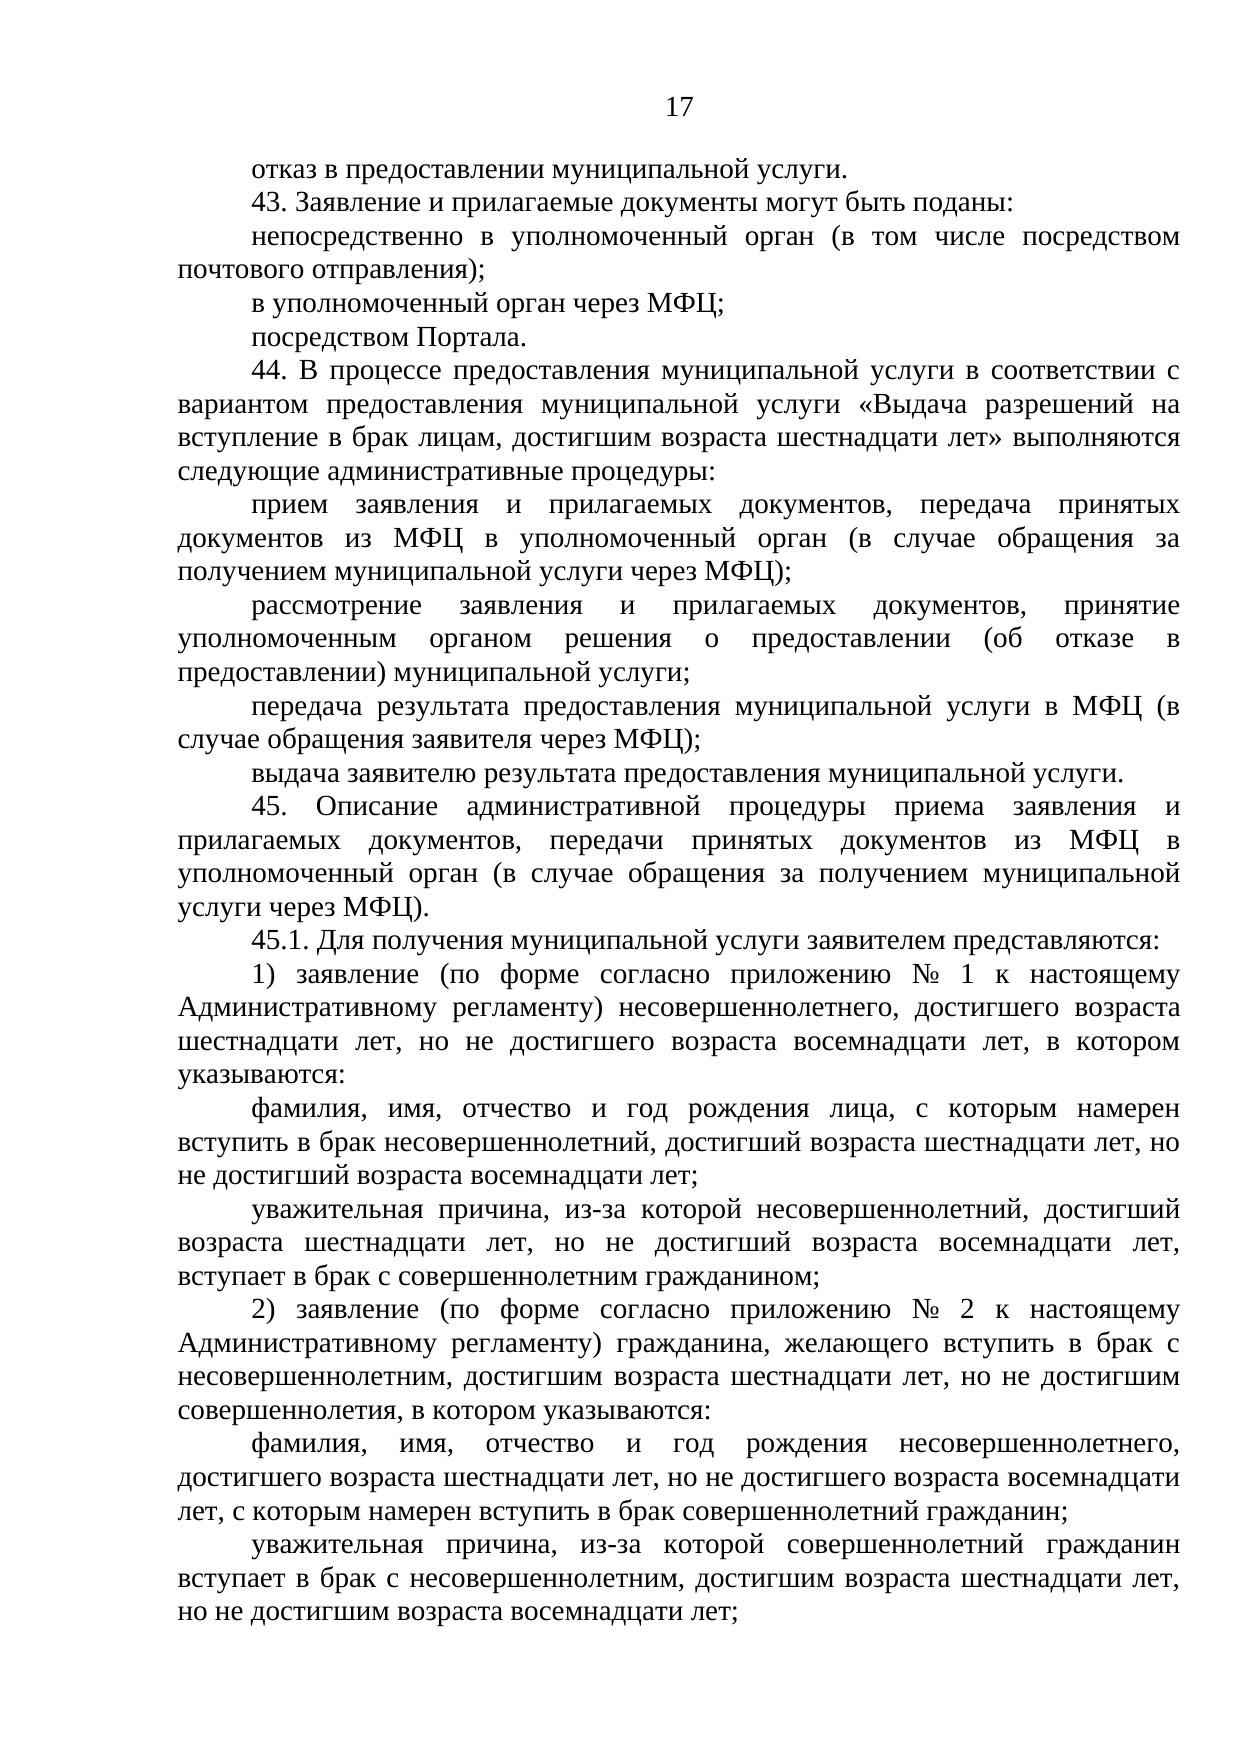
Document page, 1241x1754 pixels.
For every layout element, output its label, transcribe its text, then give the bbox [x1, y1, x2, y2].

text 2) заявление (по форме согласно приложению № 2 к настоящему Административному регламенту) гражданина, желающего вступить в брак с несовершеннолетним, достигшим возраста шестнадцати лет, но не достигшим совершеннолетия, в котором указываются: [177, 1291, 1181, 1426]
text посредством Портала. [177, 319, 1181, 352]
text выдача заявителю результата предоставления муниципальной услуги. [177, 755, 1181, 788]
text фамилия, имя, отчество и год рождения несовершеннолетнего, достигшего возраста шестнадцати лет, но не достигшего возраста восемнадцати лет, с которым намерен вступить в брак совершеннолетний гражданин; [177, 1426, 1181, 1526]
text передача результата предоставления муниципальной услуги в МФЦ (в случае обращения заявителя через МФЦ); [177, 688, 1181, 755]
text 43. Заявление и прилагаемые документы могут быть поданы: [177, 184, 1181, 218]
text 44. В процессе предоставления муниципальной услуги в соответствии с вариантом предоставления муниципальной услуги «Выдача разрешений на вступление в брак лицам, достигшим возраста шестнадцати лет» выполняются следующие административные процедуры: [177, 352, 1181, 486]
text уважительная причина, из-за которой совершеннолетний гражданин вступает в брак с несовершеннолетним, достигшим возраста шестнадцати лет, но не достигшим возраста восемнадцати лет; [177, 1526, 1181, 1627]
text непосредственно в уполномоченный орган (в том числе посредством почтового отправления); [177, 218, 1181, 285]
text уважительная причина, из-за которой несовершеннолетний, достигший возраста шестнадцати лет, но не достигший возраста восемнадцати лет, вступает в брак с совершеннолетним гражданином; [177, 1191, 1181, 1291]
text отказ в предоставлении муниципальной услуги. [177, 151, 1181, 184]
text 1) заявление (по форме согласно приложению № 1 к настоящему Административному регламенту) несовершеннолетнего, достигшего возраста шестнадцати лет, но не достигшего возраста восемнадцати лет, в котором указываются: [177, 956, 1181, 1090]
text в уполномоченный орган через МФЦ; [177, 285, 1181, 319]
text 45.1. Для получения муниципальной услуги заявителем представляются: [177, 922, 1181, 956]
text фамилия, имя, отчество и год рождения лица, с которым намерен вступить в брак несовершеннолетний, достигший возраста шестнадцати лет, но не достигший возраста восемнадцати лет; [177, 1090, 1181, 1191]
text рассмотрение заявления и прилагаемых документов, принятие уполномоченным органом решения о предоставлении (об отказе в предоставлении) муниципальной услуги; [177, 587, 1181, 688]
text прием заявления и прилагаемых документов, передача принятых документов из МФЦ в уполномоченный орган (в случае обращения за получением муниципальной услуги через МФЦ); [177, 486, 1181, 587]
text 45. Описание административной процедуры приема заявления и прилагаемых документов, передачи принятых документов из МФЦ в уполномоченный орган (в случае обращения за получением муниципальной услуги через МФЦ). [177, 788, 1181, 922]
